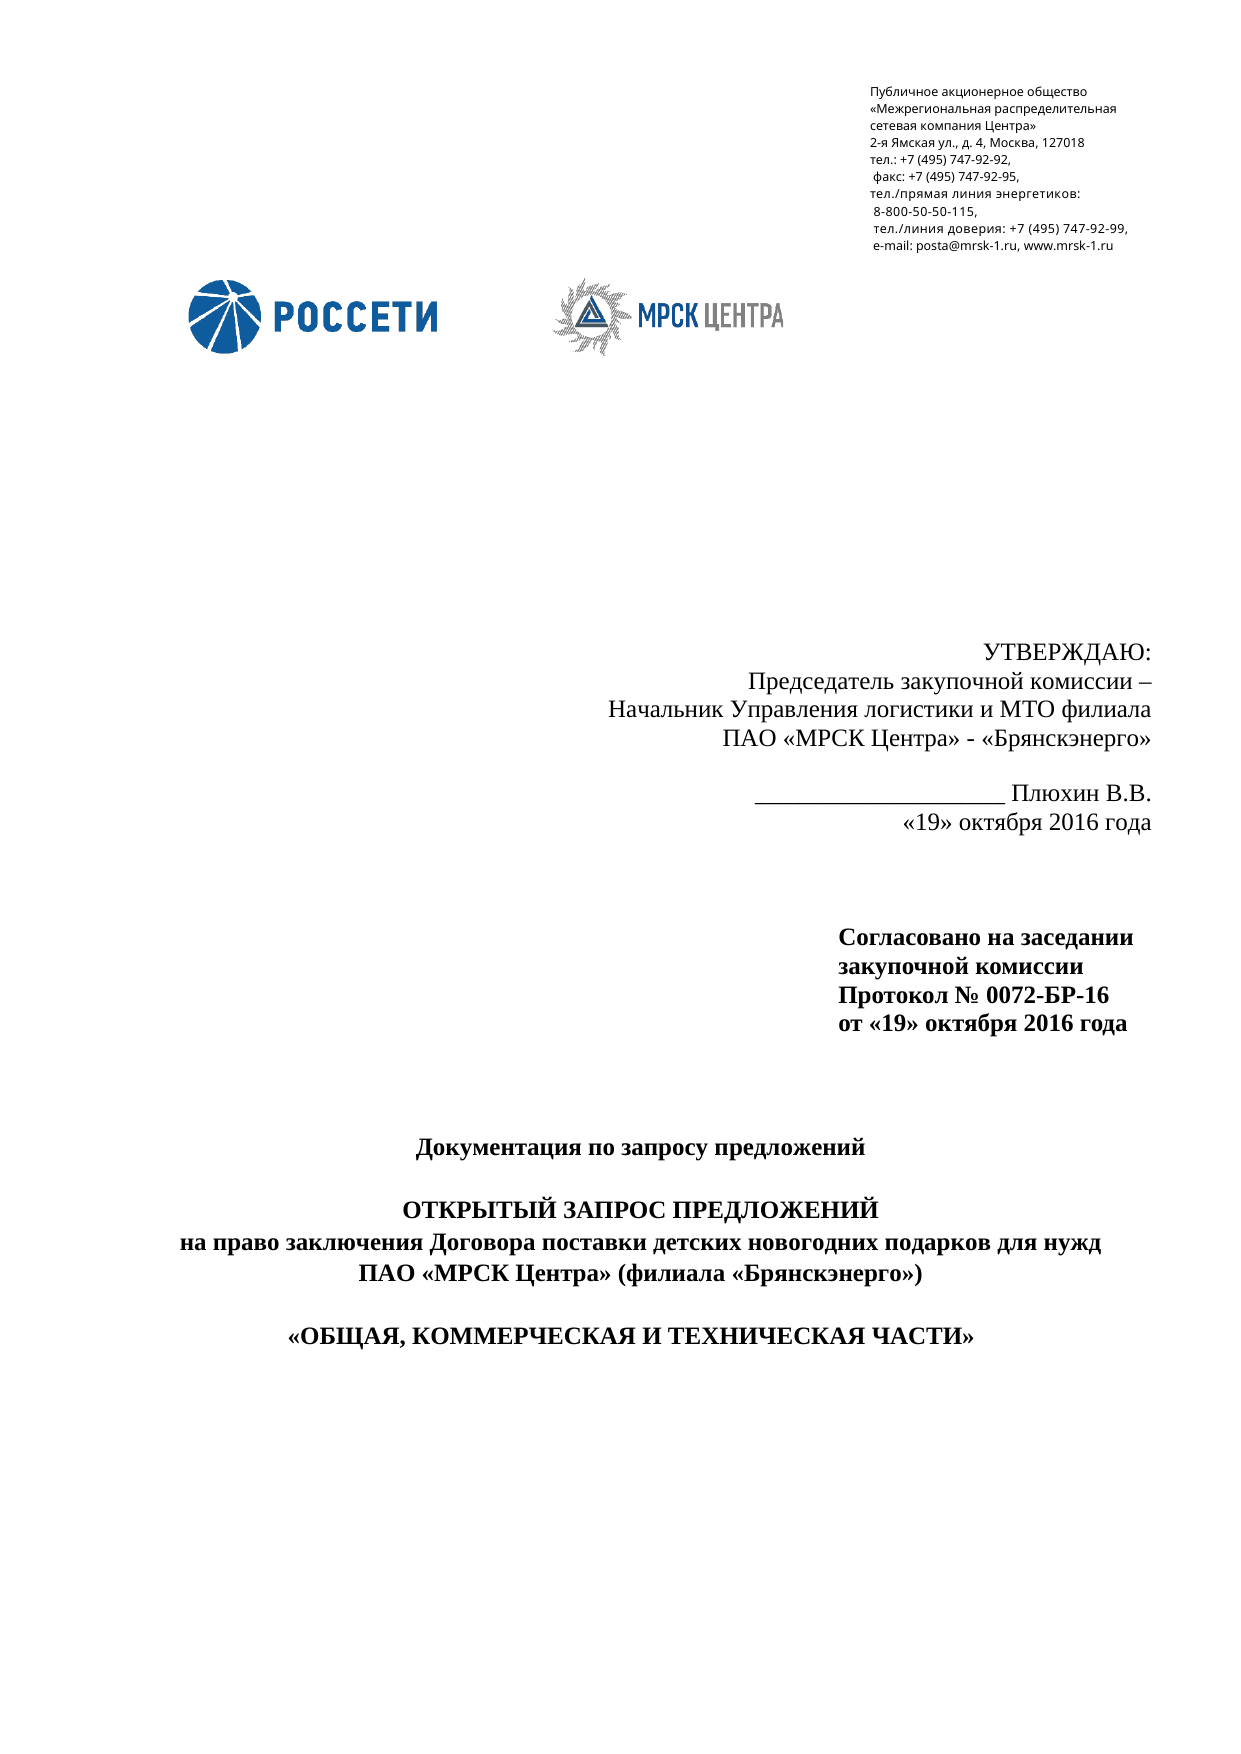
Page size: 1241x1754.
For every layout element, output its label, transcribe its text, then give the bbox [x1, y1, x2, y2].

text Начальник Управления логистики и МТО филиала [129, 694, 1152, 723]
text ОТКРЫТЫЙ ЗАПРОС ПРЕДЛОЖЕНИЙ [129, 1195, 1152, 1224]
text Документация по запросу предложений [129, 1132, 1152, 1161]
text «ОБЩАЯ, КОММЕРЧЕСКАЯ и техническая ЧАСТИ» [73, 1321, 1183, 1350]
text Протокол № 0072-БР-16 [838, 980, 1152, 1008]
text Согласовано на заседании [838, 922, 1152, 951]
text «19» октября 2016 года [129, 807, 1152, 836]
text на право заключения Договора поставки детских новогодних подарков для нужд ПАО «МРСК Центра» (филиала «Брянскэнерго») [129, 1227, 1152, 1287]
picture [188, 278, 784, 356]
text закупочной комиссии [838, 951, 1152, 980]
text Председатель закупочной комиссии – [129, 666, 1152, 694]
text ____________________ Плюхин В.В. [129, 778, 1152, 807]
text от «19» октября 2016 года [838, 1008, 1152, 1037]
text ПАО «МРСК Центра» - «Брянскэнерго» [129, 723, 1152, 752]
text УТВЕРЖДАЮ: [720, 637, 1152, 666]
